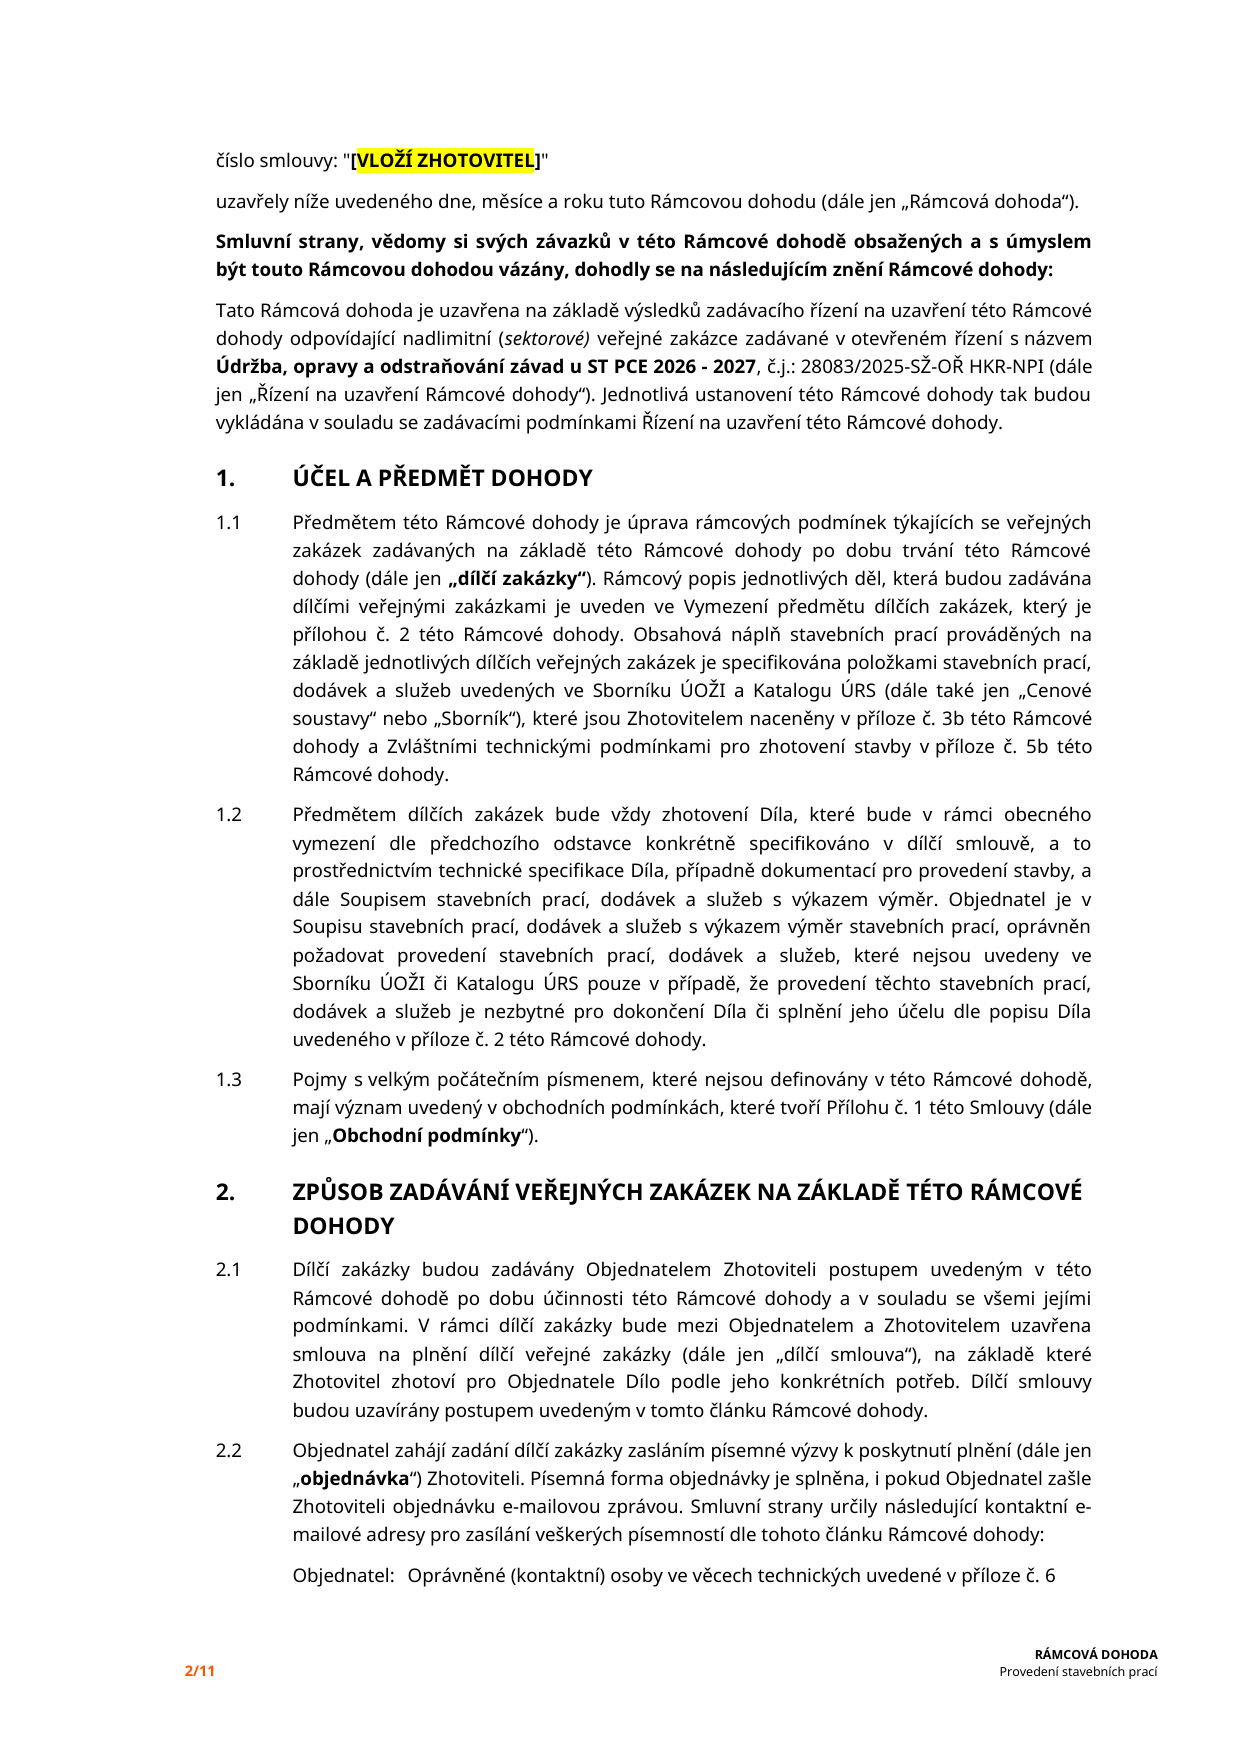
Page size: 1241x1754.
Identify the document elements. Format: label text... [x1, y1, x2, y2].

text ÚČEL A PŘEDMĚT DOHODY [216, 462, 1093, 493]
text Předmětem dílčích zakázek bude vždy zhotovení Díla, které bude v rámci obecného vymezení dle předchozího odstavce konkrétně specifikováno v dílčí smlouvě, a to prostřednictvím technické specifikace Díla, případně dokumentací pro provedení stavby, a dále Soupisem stavebních prací, dodávek a služeb s výkazem výměr. Objednatel je v Soupisu stavebních prací, dodávek a služeb s výkazem výměr stavebních prací, oprávněn požadovat provedení stavebních prací, dodávek a služeb, které nejsou uvedeny ve Sborníku ÚOŽI či Katalogu ÚRS pouze v případě, že provedení těchto stavebních prací, dodávek a služeb je nezbytné pro dokončení Díla či splnění jeho účelu dle popisu Díla uvedeného v příloze č. 2 této Rámcové dohody. [216, 802, 1093, 1051]
text Dílčí zakázky budou zadávány Objednatelem Zhotoviteli postupem uvedeným v této Rámcové dohodě po dobu účinnosti této Rámcové dohody a v souladu se všemi jejími podmínkami. V rámci dílčí zakázky bude mezi Objednatelem a Zhotovitelem uzavřena smlouva na plnění dílčí veřejné zakázky (dále jen „dílčí smlouva“), na základě které Zhotovitel zhotoví pro Objednatele Dílo podle jeho konkrétních potřeb. Dílčí smlouvy budou uzavírány postupem uvedeným v tomto článku Rámcové dohody. [216, 1257, 1093, 1422]
text Objednatel zahájí zadání dílčí zakázky zasláním písemné výzvy k poskytnutí plnění (dále jen „objednávka“) Zhotoviteli. Písemná forma objednávky je splněna, i pokud Objednatel zašle Zhotoviteli objednávku e-mailovou zprávou. Smluvní strany určily následující kontaktní e-mailové adresy pro zasílání veškerých písemností dle tohoto článku Rámcové dohody: [216, 1437, 1093, 1547]
text číslo smlouvy: "[VLOŽÍ ZHOTOVITEL]" [216, 147, 1093, 173]
text Pojmy s velkým počátečním písmenem, které nejsou definovány v této Rámcové dohodě, mají význam uvedený v obchodních podmínkách, které tvoří Přílohu č. 1 této Smlouvy (dále jen „Obchodní podmínky“). [216, 1066, 1093, 1148]
text Smluvní strany, vědomy si svých závazků v této Rámcové dohodě obsažených a s úmyslem být touto Rámcovou dohodou vázány, dohodly se na následujícím znění Rámcové dohody: [216, 228, 1093, 282]
text Objednatel: Oprávněné (kontaktní) osoby ve věcech technických uvedené v příloze č. 6 [292, 1562, 1093, 1587]
text uzavřely níže uvedeného dne, měsíce a roku tuto Rámcovou dohodu (dále jen „Rámcová dohoda“). [216, 188, 1093, 213]
text Tato Rámcová dohoda je uzavřena na základě výsledků zadávacího řízení na uzavření této Rámcové dohody odpovídající nadlimitní (sektorové) veřejné zakázce zadávané v otevřeném řízení s názvem Údržba, opravy a odstraňování závad u ST PCE 2026 - 2027, č.j.: 28083/2025-SŽ-OŘ HKR-NPI (dále jen „Řízení na uzavření Rámcové dohody“). Jednotlivá ustanovení této Rámcové dohody tak budou vykládána v souladu se zadávacími podmínkami Řízení na uzavření této Rámcové dohody. [216, 297, 1093, 435]
text Předmětem této Rámcové dohody je úprava rámcových podmínek týkajících se veřejných zakázek zadávaných na základě této Rámcové dohody po dobu trvání této Rámcové dohody (dále jen „dílčí zakázky“). Rámcový popis jednotlivých děl, která budou zadávána dílčími veřejnými zakázkami je uveden ve Vymezení předmětu dílčích zakázek, který je přílohou č. 2 této Rámcové dohody. Obsahová náplň stavebních prací prováděných na základě jednotlivých dílčích veřejných zakázek je specifikována položkami stavebních prací, dodávek a služeb uvedených ve Sborníku ÚOŽI a Katalogu ÚRS (dále také jen „Cenové soustavy“ nebo „Sborník“), které jsou Zhotovitelem naceněny v příloze č. 3b této Rámcové dohody a Zvláštními technickými podmínkami pro zhotovení stavby v příloze č. 5b této Rámcové dohody. [216, 509, 1093, 787]
text ZPŮSOB ZADÁVÁNÍ VEŘEJNÝCH ZAKÁZEK NA ZÁKLADĚ TÉTO RÁMCOVÉ DOHODY [216, 1176, 1093, 1241]
